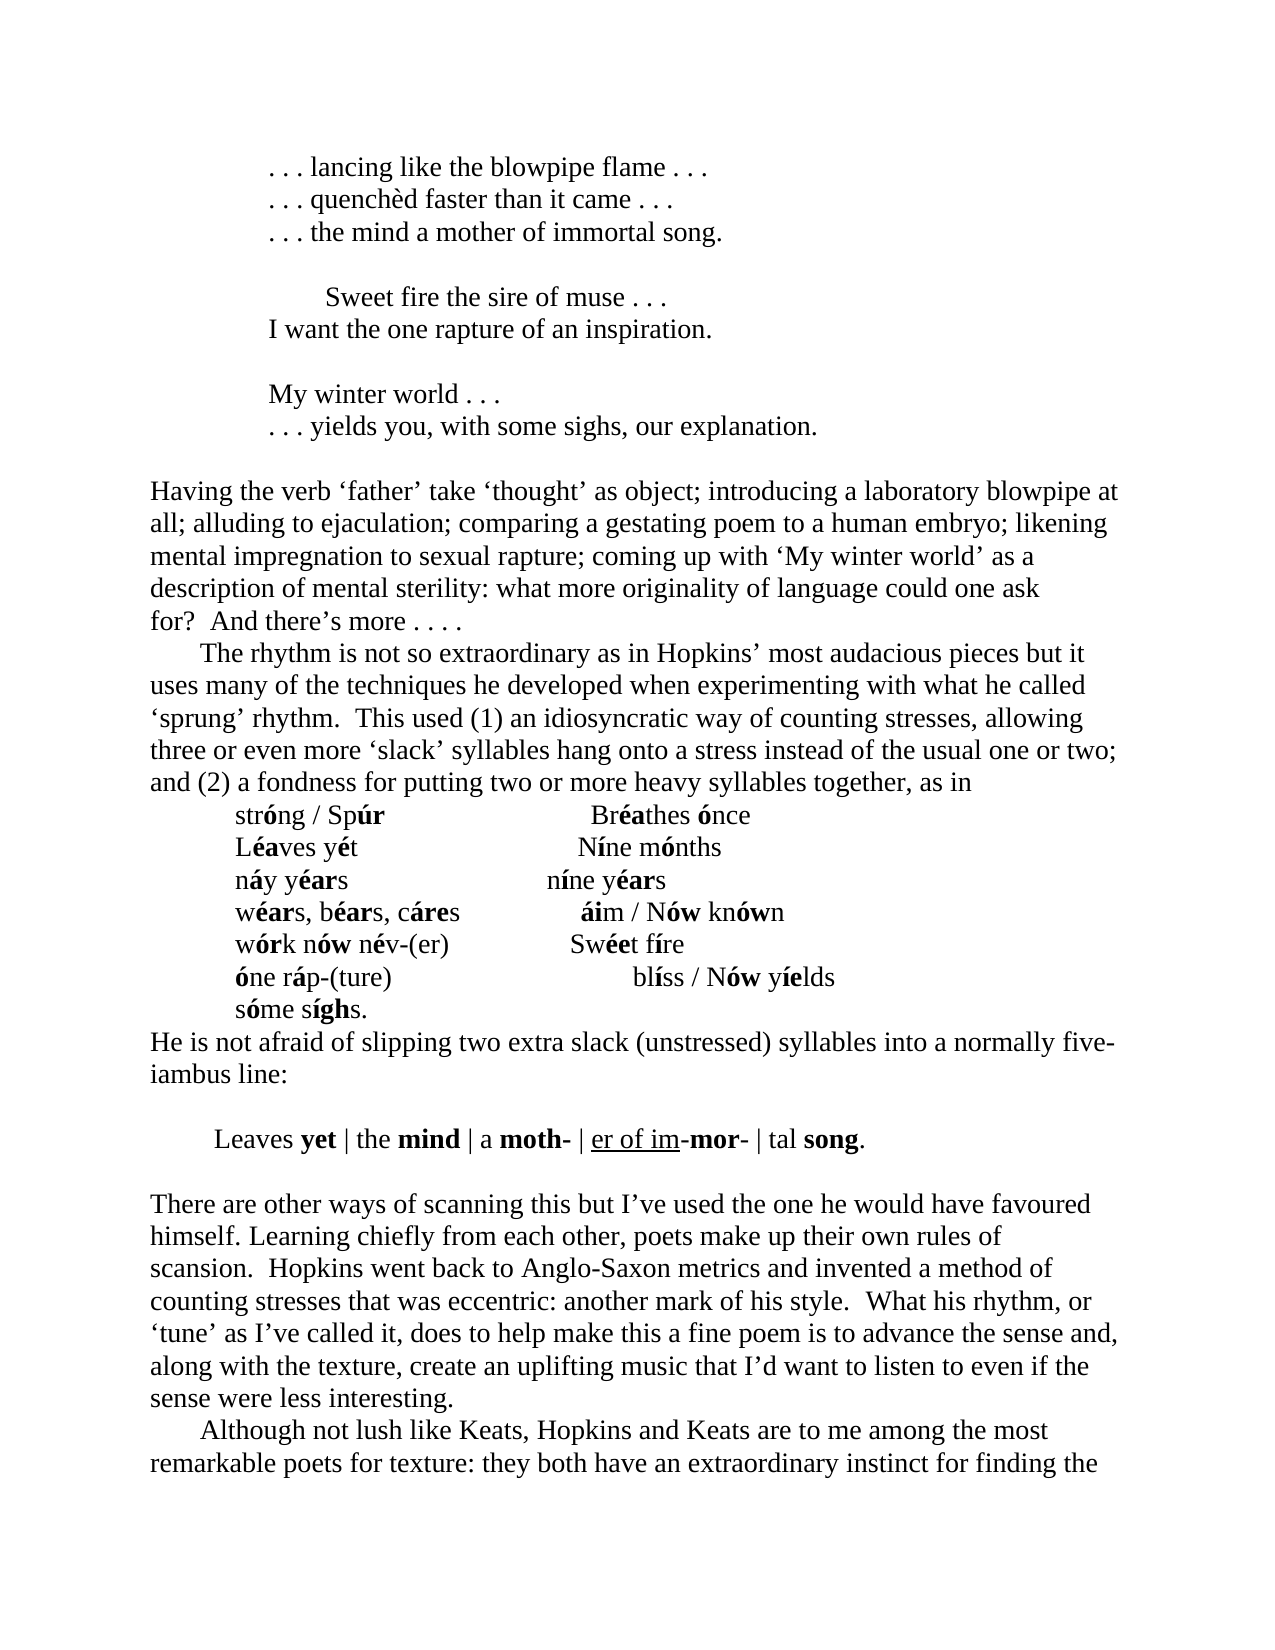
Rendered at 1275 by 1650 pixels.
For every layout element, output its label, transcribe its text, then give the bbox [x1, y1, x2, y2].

text Having the verb ‘father’ take ‘thought’ as object; introducing a laboratory blowpipe at all; alluding to ejaculation; comparing a gestating poem to a human embryo; likening mental impregnation to sexual rapture; coming up with ‘My winter world’ as a description of mental sterility: what more originality of language could one ask for? And there’s more . . . . [150, 474, 1125, 636]
text My winter world . . . [268, 377, 1125, 409]
text óne ráp-(ture) blíss / Nów yíelds [150, 960, 1125, 992]
text He is not afraid of slipping two extra slack (unstressed) syllables into a normally five-iambus line: [150, 1025, 1125, 1089]
text . . . lancing like the blowpipe flame . . . [268, 150, 1125, 182]
text I want the one rapture of an inspiration. [268, 312, 1125, 344]
text There are other ways of scanning this but I’ve used the one he would have favoured himself. Learning chiefly from each other, poets make up their own rules of scansion. Hopkins went back to Anglo-Saxon metrics and invented a method of counting stresses that was eccentric: another mark of his style. What his rhythm, or ‘tune’ as I’ve called it, does to help make this a fine poem is to advance the sense and, along with the texture, create an uplifting music that I’d want to listen to even if the sense were less interesting. [150, 1187, 1125, 1413]
text wéars, béars, cáres áim / Nów knówn [150, 895, 1125, 927]
text . . . quenchèd faster than it came . . . [268, 182, 1125, 215]
text náy yéars níne yéars [150, 863, 1125, 895]
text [150, 1413, 1125, 1478]
text . . . the mind a mother of immortal song. [268, 215, 1125, 247]
text sóme síghs. [150, 992, 1125, 1025]
text Leaves yet | the mind | a moth- | er of im-mor- | tal song. [150, 1122, 1125, 1154]
text The rhythm is not so extraordinary as in Hopkins’ most audacious pieces but it uses many of the techniques he developed when experimenting with what he called ‘sprung’ rhythm. This used (1) an idiosyncratic way of counting stresses, allowing three or even more ‘slack’ syllables hang onto a stress instead of the usual one or two; and (2) a fondness for putting two or more heavy syllables together, as in [150, 636, 1125, 798]
text Léaves yét Níne mónths [150, 830, 1125, 863]
text Sweet fire the sire of muse . . . [268, 279, 1125, 312]
text . . . yields you, with some sighs, our explanation. [268, 409, 1125, 442]
text wórk nów név-(er) Swéet fíre [150, 927, 1125, 960]
text stróng / Spúr Bréathes ónce [150, 798, 1125, 830]
